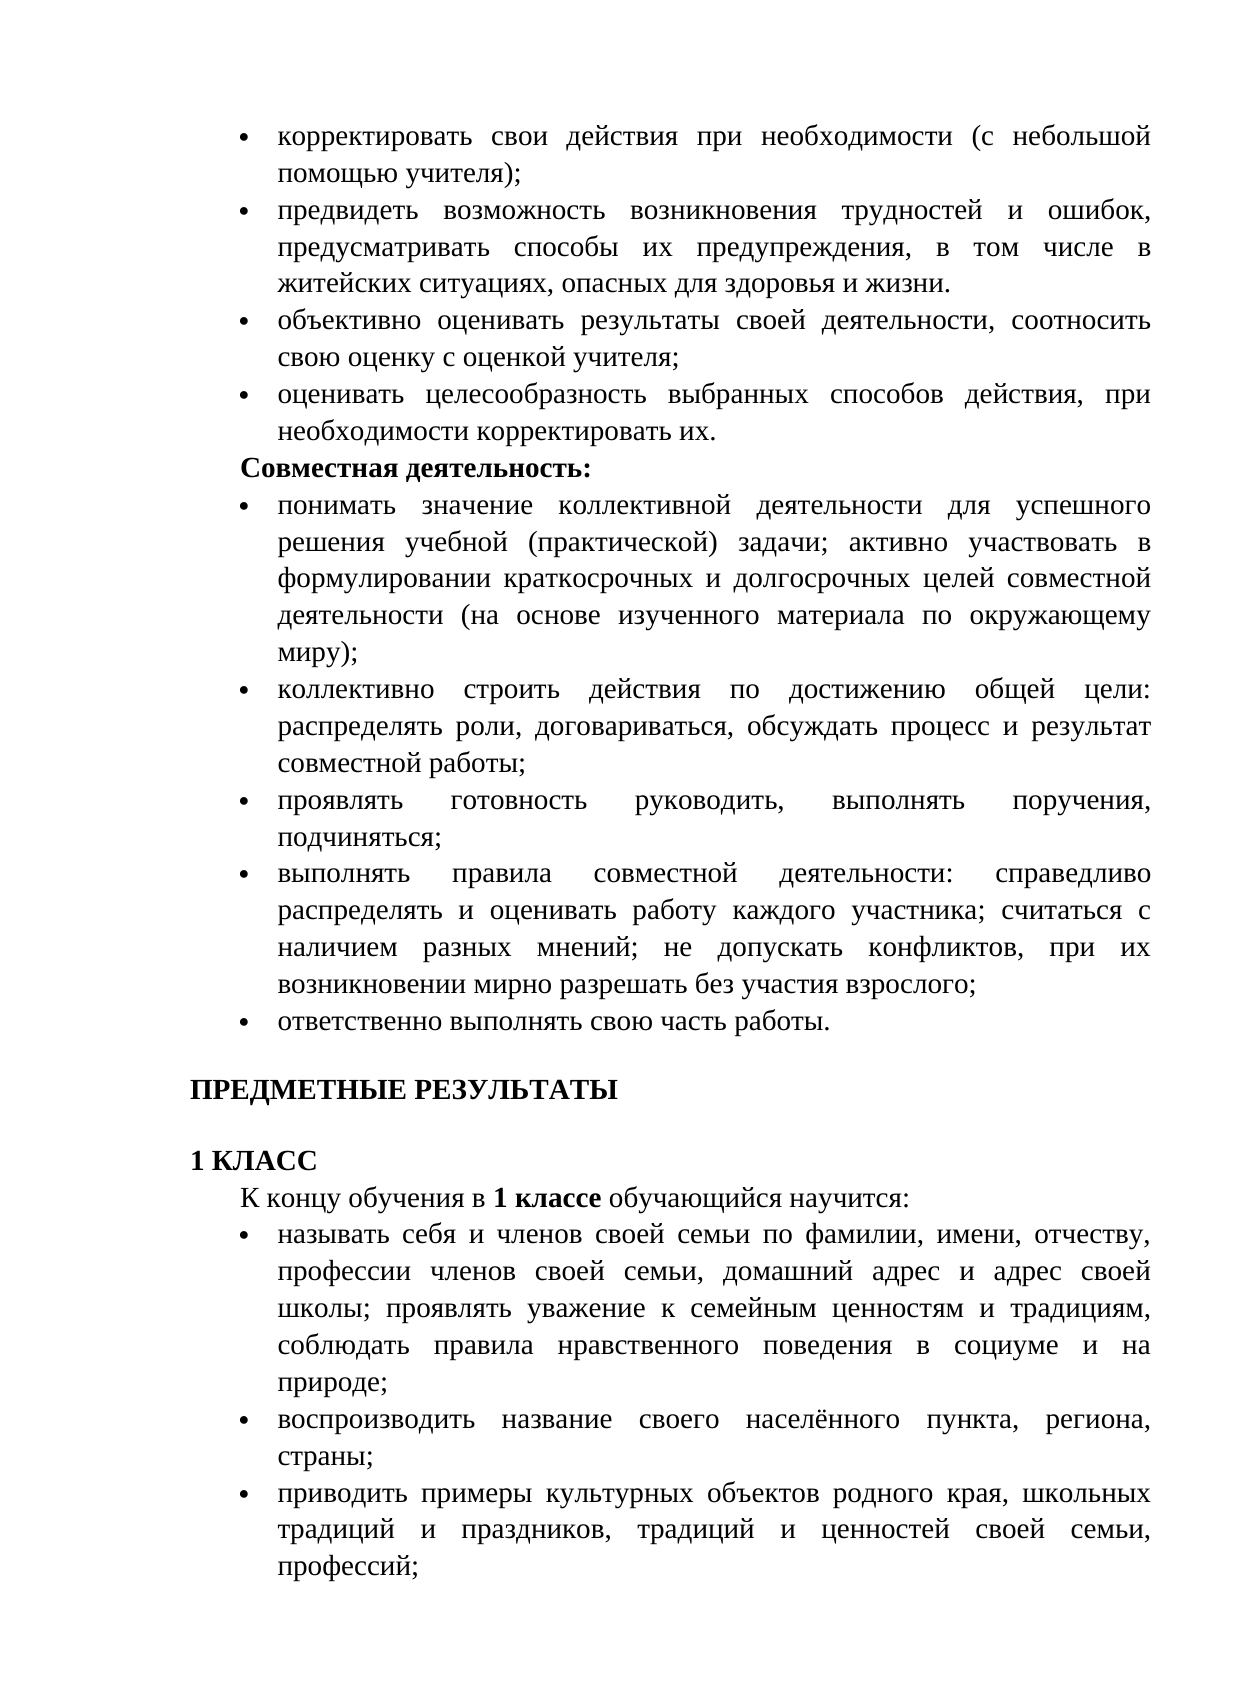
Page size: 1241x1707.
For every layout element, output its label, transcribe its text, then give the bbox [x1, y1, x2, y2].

list объективно оценивать результаты своей деятельности, соотносить свою оценку с оценкой учителя; [240, 302, 1152, 373]
list выполнять правила совместной деятельности: справедливо распределять и оценивать работу каждого участника; считаться с наличием разных мнений; не допускать конфликтов, при их возникновении мирно разрешать без участия взрослого; [240, 856, 1152, 1000]
text ПРЕДМЕТНЫЕ РЕЗУЛЬТАТЫ [190, 1072, 1152, 1106]
text К концу обучения в 1 классе обучающийся научится: [177, 1180, 1152, 1213]
list корректировать свои действия при необходимости (с небольшой помощью учителя); [240, 118, 1152, 188]
list понимать значение коллективной деятельности для успешного решения учебной (практической) задачи; активно участвовать в формулировании краткосрочных и долгосрочных целей совместной деятельности (на основе изученного материала по окружающему миру); [240, 487, 1152, 668]
list воспроизводить название своего населённого пункта, региона, страны; [240, 1401, 1152, 1471]
list приводить примеры культурных объектов родного края, школьных традиций и праздников, традиций и ценностей своей семьи, профессий; [240, 1475, 1152, 1582]
list предвидеть возможность возникновения трудностей и ошибок, предусматривать способы их предупреждения, в том числе в житейских ситуациях, опасных для здоровья и жизни. [240, 192, 1152, 299]
text Совместная деятельность: [177, 450, 1152, 483]
list называть себя и членов своей семьи по фамилии, имени, отчеству, профессии членов своей семьи, домашний адрес и адрес своей школы; проявлять уважение к семейным ценностям и традициям, соблюдать правила нравственного поведения в социуме и на природе; [240, 1217, 1152, 1398]
list оценивать целесообразность выбранных способов действия, при необходимости корректировать их. [240, 376, 1152, 447]
text 1 КЛАСС [190, 1143, 1152, 1176]
list ответственно выполнять свою часть работы. [240, 1003, 1152, 1037]
list проявлять готовность руководить, выполнять поручения, подчиняться; [240, 782, 1152, 852]
list коллективно строить действия по достижению общей цели: распределять роли, договариваться, обсуждать процесс и результат совместной работы; [240, 671, 1152, 778]
